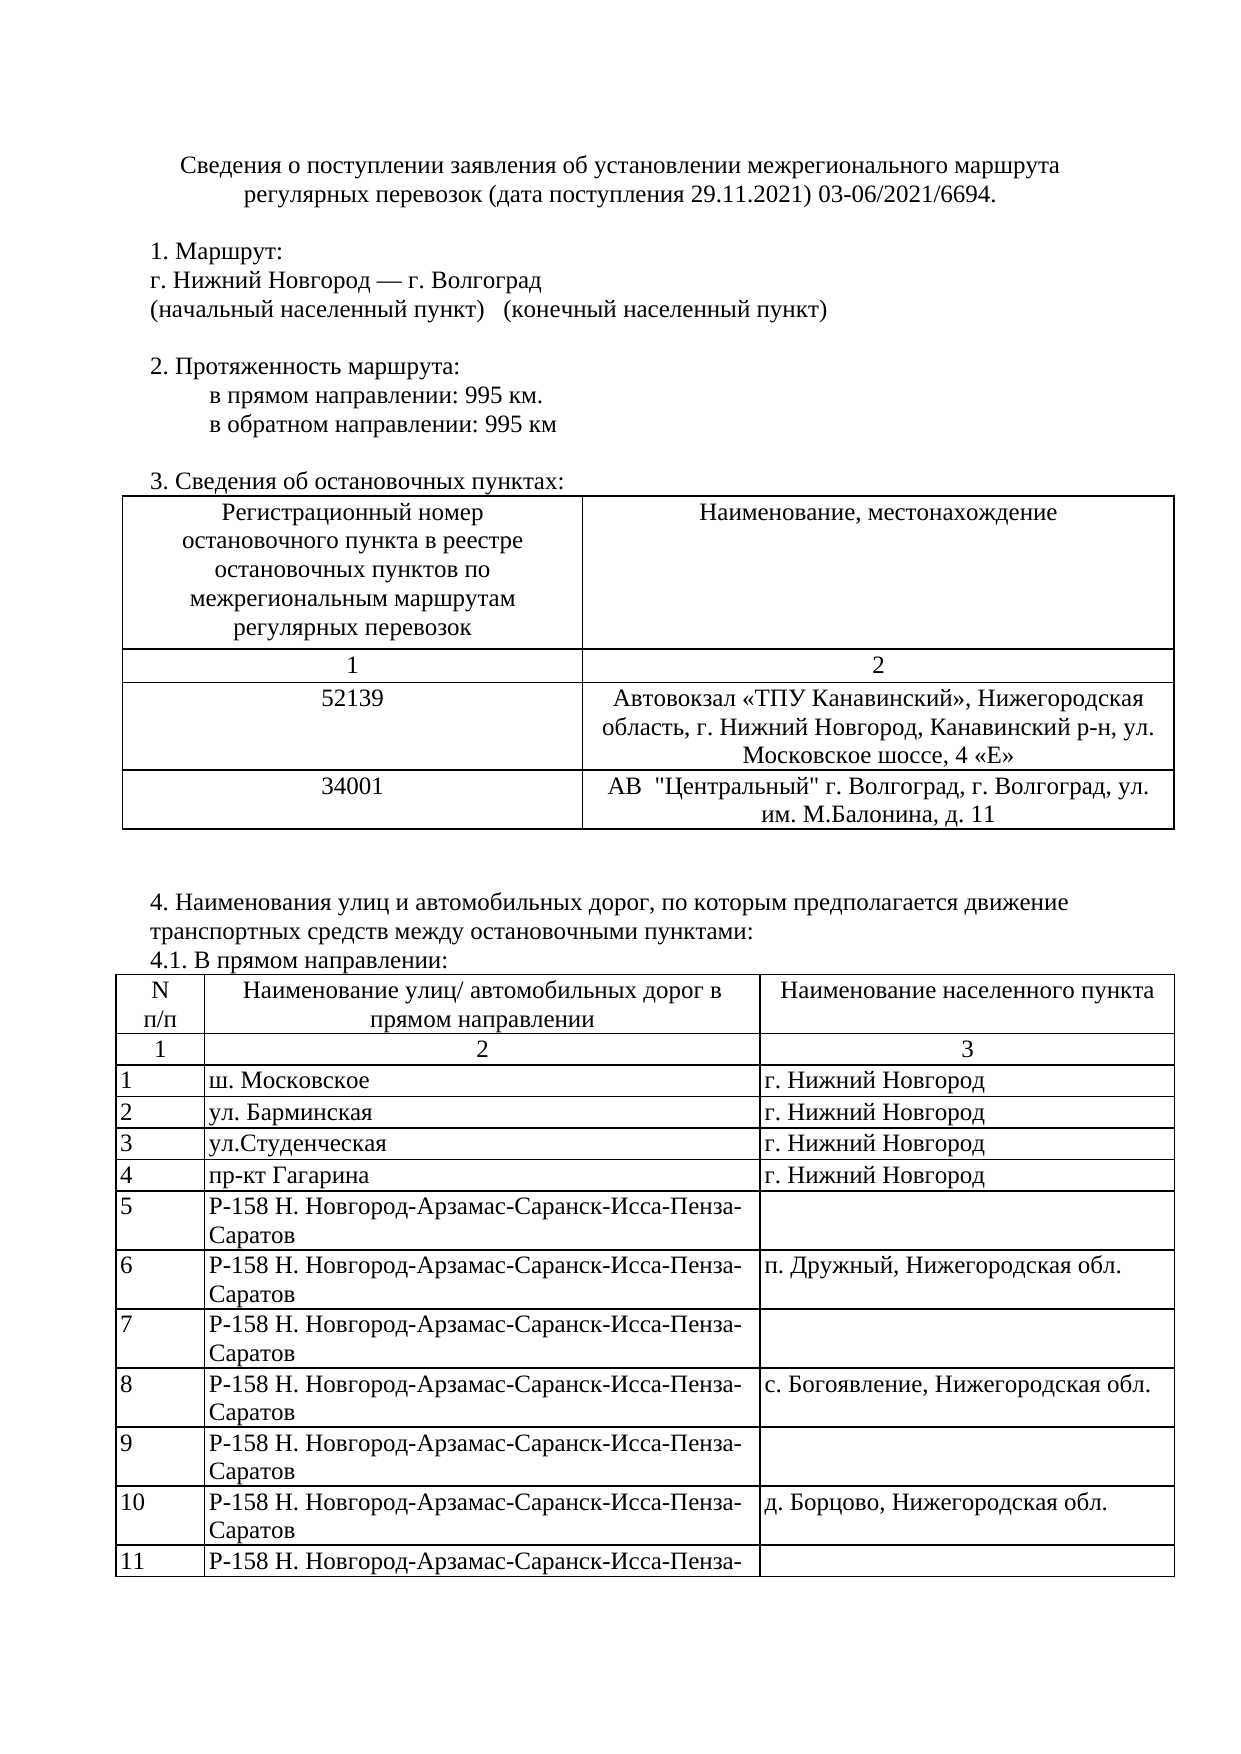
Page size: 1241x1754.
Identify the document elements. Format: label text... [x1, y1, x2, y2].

table_cell 5 [117, 1192, 204, 1249]
text 3. Сведения об остановочных пунктах: [150, 466, 1090, 495]
table_cell Р-158 Н. Новгород-Арзамас-Саранск-Исса-Пенза-Саратов [205, 1369, 759, 1426]
table_cell 11 [117, 1546, 204, 1576]
table_cell с. Богоявление, Нижегородская обл. [761, 1369, 1174, 1426]
table_cell [761, 1546, 1174, 1576]
text г. Нижний Новгород — г. Волгоград [150, 265, 1090, 294]
text Сведения о поступлении заявления об установлении межрегионального маршрута регулярных перевозок (дата поступления 29.11.2021) 03-06/2021/6694. [150, 150, 1090, 207]
table_header Наименование, местонахождение [583, 497, 1173, 648]
text (начальный населенный пункт) (конечный населенный пункт) [150, 294, 1090, 322]
table_cell г. Нижний Новгород [761, 1097, 1174, 1127]
text 1. Маршрут: [150, 236, 1090, 265]
table_cell 3 [761, 1034, 1174, 1064]
table_cell г. Нижний Новгород [761, 1066, 1174, 1096]
table_cell 1 [123, 650, 582, 681]
table_cell 2 [117, 1097, 204, 1127]
table_cell Р-158 Н. Новгород-Арзамас-Саранск-Исса-Пенза-Саратов [205, 1310, 759, 1367]
table_cell 2 [583, 650, 1173, 681]
table_cell ул. Барминская [205, 1097, 759, 1127]
table_cell 1 [117, 1066, 204, 1096]
table_cell пр-кт Гагарина [205, 1160, 759, 1190]
table_cell 34001 [123, 771, 582, 828]
table_cell 7 [117, 1310, 204, 1367]
table_header Наименование улиц/ автомобильных дорог в прямом направлении [205, 975, 759, 1033]
table_cell ул.Студенческая [205, 1129, 759, 1158]
table_header Регистрационный номер остановочного пункта в реестре остановочных пунктов по межрегиональным маршрутам регулярных перевозок [123, 497, 582, 648]
table_cell Автовокзал «ТПУ Канавинский», Нижегородская область, г. Нижний Новгород, Канавинский р-н, ул. Московское шоссе, 4 «Е» [583, 683, 1173, 769]
table_cell [761, 1192, 1174, 1249]
table_cell Р-158 Н. Новгород-Арзамас-Саранск-Исса-Пенза-Саратов [205, 1251, 759, 1308]
table_cell АВ "Центральный" г. Волгоград, г. Волгоград, ул. им. М.Балонина, д. 11 [583, 771, 1173, 828]
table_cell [205, 1487, 759, 1544]
text 4.1. В прямом направлении: [150, 945, 1090, 973]
table_cell 4 [117, 1160, 204, 1190]
table_cell 8 [117, 1369, 204, 1426]
text 2. Протяженность маршрута: [150, 351, 1090, 380]
table_cell 6 [117, 1251, 204, 1308]
text в прямом направлении: 995 км. [150, 380, 1090, 409]
table_cell г. Нижний Новгород [761, 1129, 1174, 1158]
text 4. Наименования улиц и автомобильных дорог, по которым предполагается движение транспортных средств между остановочными пунктами: [150, 887, 1090, 945]
table_cell 1 [117, 1034, 204, 1064]
table_cell 2 [205, 1034, 759, 1064]
table_cell п. Дружный, Нижегородская обл. [761, 1251, 1174, 1308]
table_header Наименование населенного пункта [761, 975, 1174, 1033]
table_header N п/п [117, 975, 204, 1033]
table_cell ш. Московское [205, 1066, 759, 1096]
table_cell 9 [117, 1428, 204, 1485]
text в обратном направлении: 995 км [150, 409, 1090, 437]
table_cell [205, 1428, 759, 1485]
table_cell 3 [117, 1129, 204, 1158]
table_cell д. Борцово, Нижегородская обл. [761, 1487, 1174, 1544]
table_cell г. Нижний Новгород [761, 1160, 1174, 1190]
table_cell Р-158 Н. Новгород-Арзамас-Саранск-Исса-Пенза-Саратов [205, 1192, 759, 1249]
table_cell 52139 [123, 683, 582, 769]
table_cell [205, 1546, 759, 1576]
table_cell [761, 1310, 1174, 1367]
table_cell 10 [117, 1487, 204, 1544]
table_cell [761, 1428, 1174, 1485]
